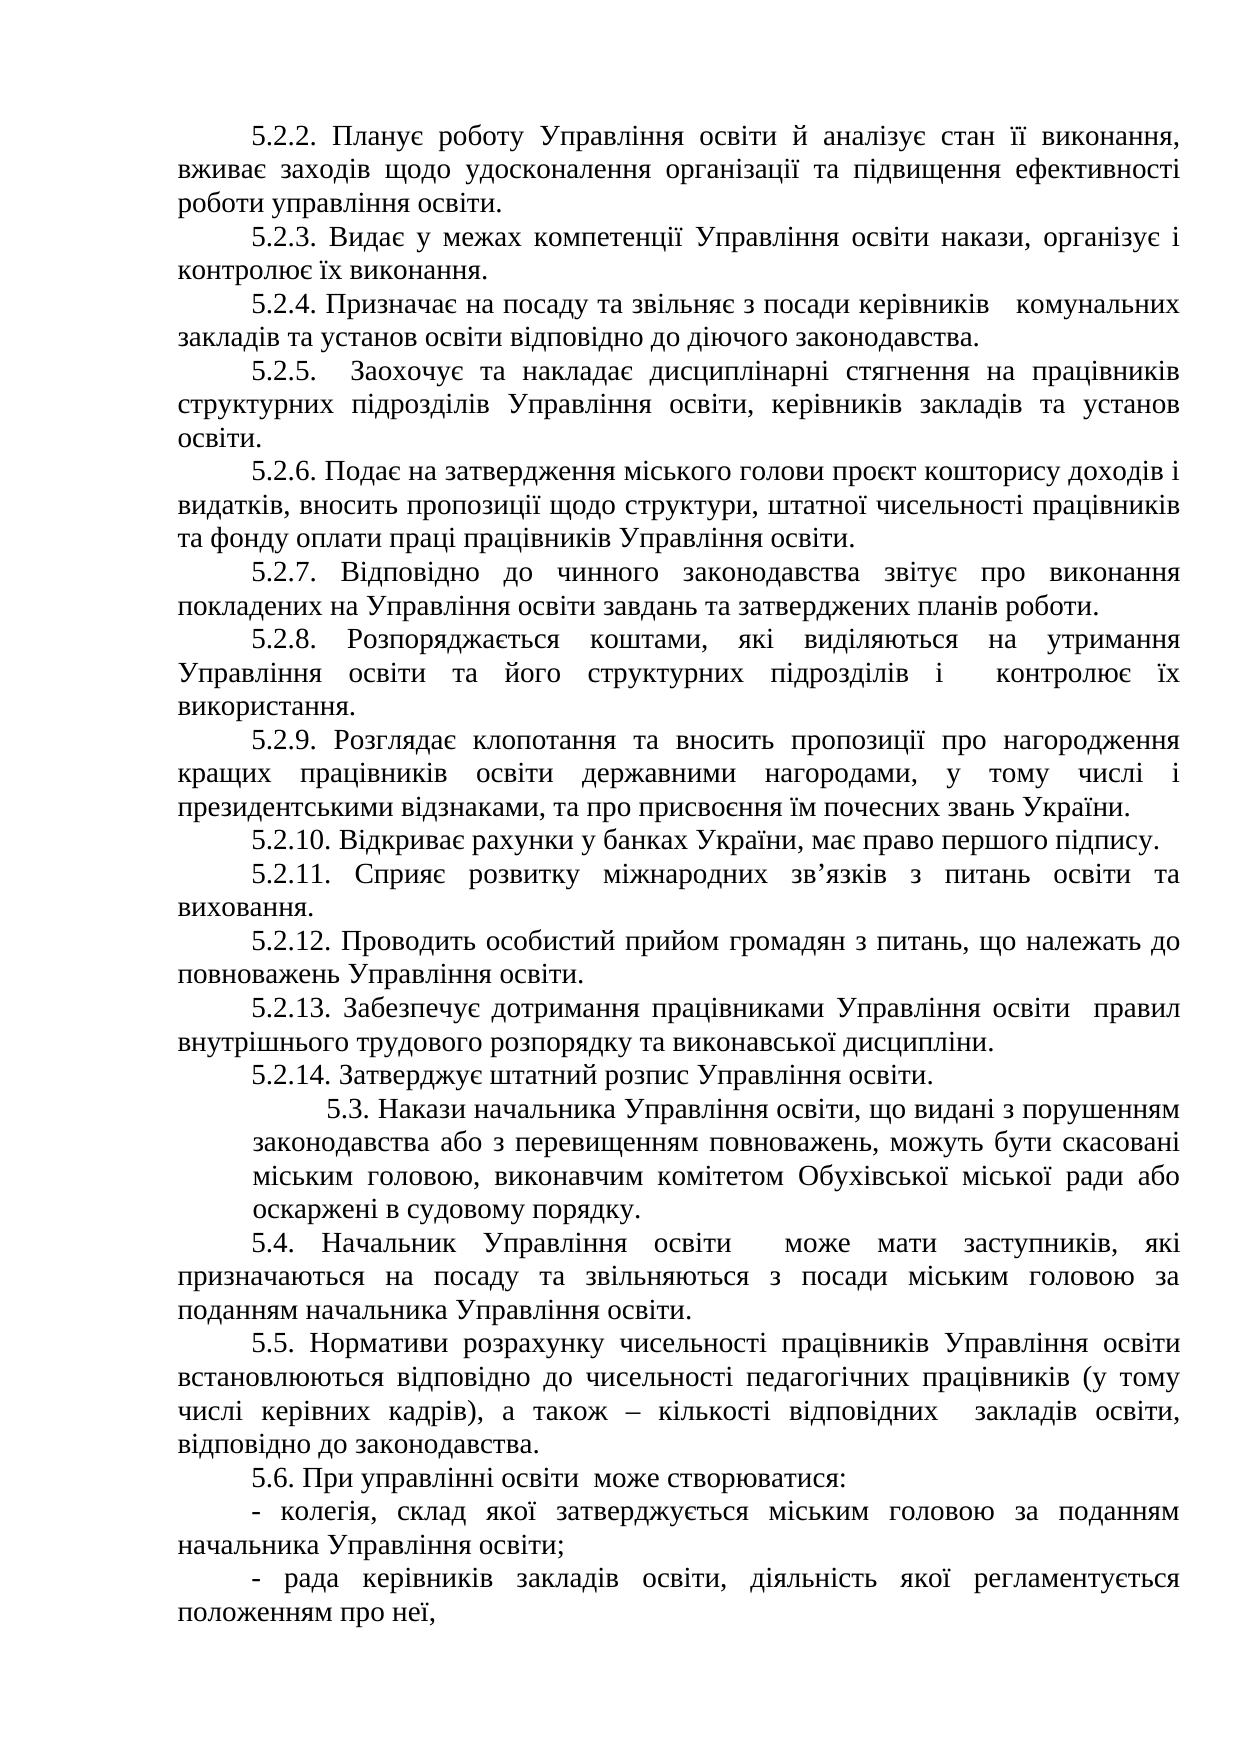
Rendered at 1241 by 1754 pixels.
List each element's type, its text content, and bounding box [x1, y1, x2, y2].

text 5.2.12. Проводить особистий прийом громадян з питань, що належать до повноважень Управління освіти. [177, 923, 1181, 990]
text 5.2.4. Призначає на посаду та звільняє з посади керівників комунальних закладів та установ освіти відповідно до діючого законодавства. [177, 286, 1181, 353]
text 5.5. Нормативи розрахунку чисельності працівників Управління освіти встановлюються відповідно до чисельності педагогічних працівників (у тому числі керівних кадрів), а також – кількості відповідних закладів освіти, відповідно до законодавства. [177, 1326, 1181, 1460]
text 5.2.5. Заохочує та накладає дисциплінарні стягнення на працівників структурних підрозділів Управління освіти, керівників закладів та установ освіти. [177, 353, 1181, 453]
text 5.2.7. Відповідно до чинного законодавства звітує про виконання покладених на Управління освіти завдань та затверджених планів роботи. [177, 554, 1181, 621]
text 5.3. Накази начальника Управління освіти, що видані з порушенням законодавства або з перевищенням повноважень, можуть бути скасовані міським головою, виконавчим комітетом Обухівської міської ради або оскаржені в судовому порядку. [252, 1091, 1181, 1225]
text 5.2.3. Видає у межах компетенції Управління освіти накази, організує і контролює їх виконання. [177, 219, 1181, 286]
text 5.2.13. Забезпечує дотримання працівниками Управління освіти правил внутрішнього трудового розпорядку та виконавської дисципліни. [177, 990, 1181, 1057]
text - колегія, склад якої затверджується міським головою за поданням начальника Управління освіти; [177, 1493, 1181, 1560]
text - рада керівників закладів освіти, діяльність якої регламентується положенням про неї, [177, 1560, 1181, 1627]
text 5.4. Начальник Управління освіти може мати заступників, які призначаються на посаду та звільняються з посади міським головою за поданням начальника Управління освіти. [177, 1225, 1181, 1326]
text 5.2.8. Розпоряджається коштами, які виділяються на утримання Управління освіти та його структурних підрозділів і контролює їх використання. [177, 621, 1181, 722]
text 5.2.11. Сприяє розвитку міжнародних зв’язків з питань освіти та виховання. [177, 856, 1181, 923]
text 5.2.2. Планує роботу Управління освіти й аналізує стан її виконання, вживає заходів щодо удосконалення організації та підвищення ефективності роботи управління освіти. [177, 118, 1181, 219]
text 5.2.14. Затверджує штатний розпис Управління освіти. [177, 1057, 1181, 1091]
text 5.2.6. Подає на затвердження міського голови проєкт кошторису доходів і видатків, вносить пропозиції щодо структури, штатної чисельності працівників та фонду оплати праці працівників Управління освіти. [177, 453, 1181, 554]
text 5.2.9. Розглядає клопотання та вносить пропозиції про нагородження кращих працівників освіти державними нагородами, у тому числі і президентськими відзнаками, та про присвоєння їм почесних звань України. [177, 722, 1181, 822]
text 5.2.10. Відкриває рахунки у банках України, має право першого підпису. [177, 822, 1181, 856]
text 5.6. При управлінні освіти може створюватися: [177, 1460, 1181, 1493]
